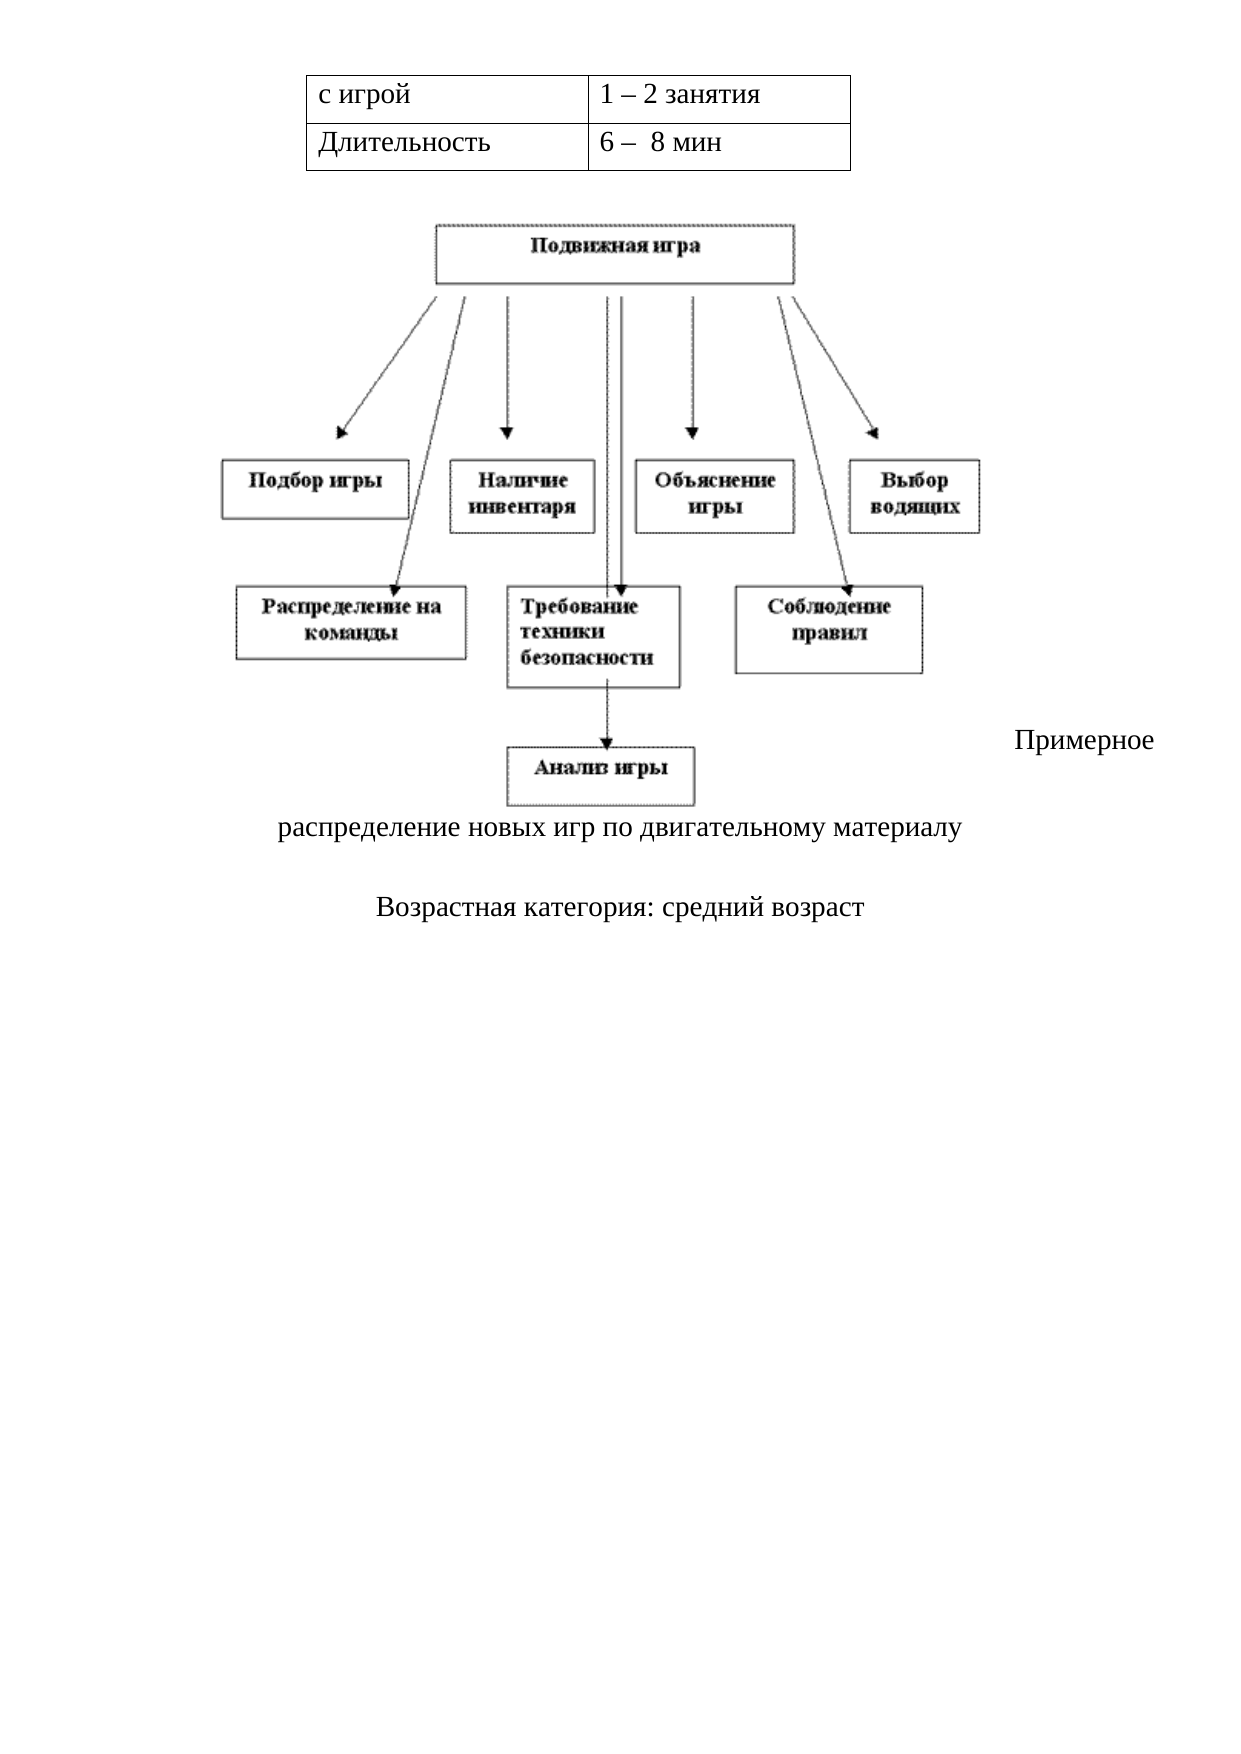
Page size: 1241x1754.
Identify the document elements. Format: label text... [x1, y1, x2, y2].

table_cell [589, 76, 850, 123]
table_cell Длительность [307, 124, 588, 170]
table_cell Знакомство с игрой [307, 76, 588, 123]
table_cell 6 – 8 мин [589, 124, 850, 170]
text Возрастная категория: средний возраст [75, 889, 1165, 923]
picture [216, 218, 985, 810]
text Примерное распределение новых игр по двигательному материалу [75, 722, 1165, 843]
